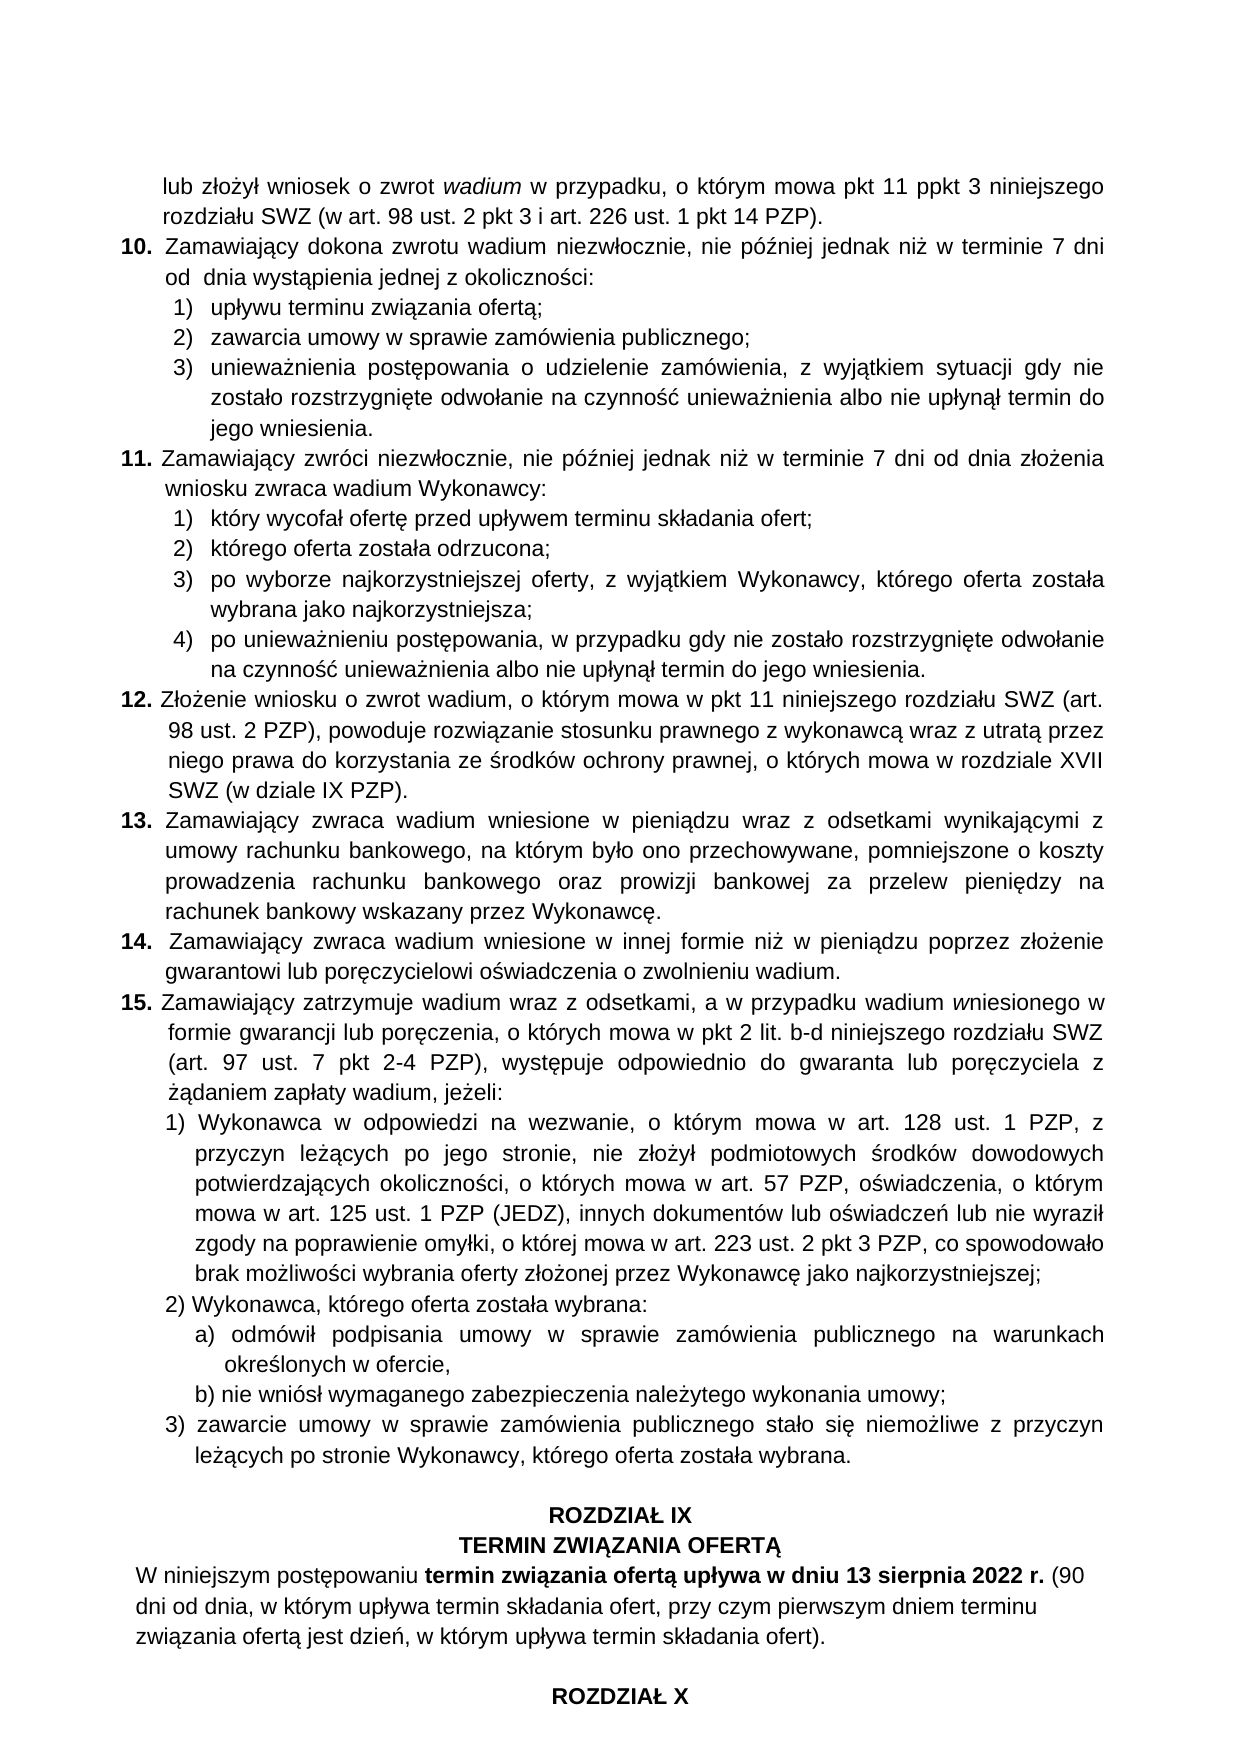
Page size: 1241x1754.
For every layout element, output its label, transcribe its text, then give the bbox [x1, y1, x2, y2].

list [138, 173, 1105, 229]
text b) nie wniósł wymaganego zabezpieczenia należytego wykonania umowy; [180, 1381, 1105, 1408]
text ROZDZIAŁ IX [135, 1502, 1105, 1528]
list po unieważnieniu postępowania, w przypadku gdy nie zostało rozstrzygnięte odwołanie na czynność unieważnienia albo nie upłynął termin do jego wniesienia. [173, 626, 1105, 683]
text ROZDZIAŁ X [135, 1683, 1105, 1710]
list którego oferta została odrzucona; [173, 535, 1105, 562]
text 15. Zamawiający zatrzymuje wadium wraz z odsetkami, a w przypadku wadium wniesionego w formie gwarancji lub poręczenia, o których mowa w pkt 2 lit. b-d niniejszego rozdziału SWZ (art. 97 ust. 7 pkt 2-4 PZP), występuje odpowiednio do gwaranta lub poręczyciela z żądaniem zapłaty wadium, jeżeli: [121, 988, 1105, 1106]
text W niniejszym postępowaniu termin związania ofertą upływa w dniu 13 sierpnia 2022 r. (90 dni od dnia, w którym upływa termin składania ofert, przy czym pierwszym dniem terminu związania ofertą jest dzień, w którym upływa termin składania ofert). [135, 1562, 1105, 1649]
text 12. Złożenie wniosku o zwrot wadium, o którym mowa w pkt 11 niniejszego rozdziału SWZ (art. 98 ust. 2 PZP), powoduje rozwiązanie stosunku prawnego z wykonawcą wraz z utratą przez niego prawa do korzystania ze środków ochrony prawnej, o których mowa w rozdziale XVII SWZ (w dziale IX PZP). [121, 686, 1105, 803]
text 11. Zamawiający zwróci niezwłocznie, nie później jednak niż w terminie 7 dni od dnia złożenia wniosku zwraca wadium Wykonawcy: [121, 445, 1105, 501]
list po wyborze najkorzystniejszej oferty, z wyjątkiem Wykonawcy, którego oferta została wybrana jako najkorzystniejsza; [173, 566, 1105, 622]
text 14. Zamawiający zwraca wadium wniesione w innej formie niż w pieniądzu poprzez złożenie gwarantowi lub poręczycielowi oświadczenia o zwolnieniu wadium. [121, 928, 1105, 985]
list który wycofał ofertę przed upływem terminu składania ofert; [173, 505, 1105, 532]
text TERMIN ZWIĄZANIA OFERTĄ [135, 1532, 1105, 1559]
list unieważnienia postępowania o udzielenie zamówienia, z wyjątkiem sytuacji gdy nie zostało rozstrzygnięte odwołanie na czynność unieważnienia albo nie upłynął termin do jego wniesienia. [173, 354, 1105, 441]
text a) odmówił podpisania umowy w sprawie zamówienia publicznego na warunkach określonych w ofercie, [194, 1321, 1105, 1377]
list upływu terminu związania ofertą; [173, 294, 1105, 320]
list zawarcia umowy w sprawie zamówienia publicznego; [173, 324, 1105, 350]
text 1) Wykonawca w odpowiedzi na wezwanie, o którym mowa w art. 128 ust. 1 PZP, z przyczyn leżących po jego stronie, nie złożył podmiotowych środków dowodowych potwierdzających okoliczności, o których mowa w art. 57 PZP, oświadczenia, o którym mowa w art. 125 ust. 1 PZP (JEDZ), innych dokumentów lub oświadczeń lub nie wyraził zgody na poprawienie omyłki, o której mowa w art. 223 ust. 2 pkt 3 PZP, co spowodowało brak możliwości wybrania oferty złożonej przez Wykonawcę jako najkorzystniejszej; [165, 1109, 1105, 1287]
text 2) Wykonawca, którego oferta została wybrana: [165, 1291, 1105, 1317]
list Zamawiający dokona zwrotu wadium niezwłocznie, nie później jednak niż w terminie 7 dni od dnia wystąpienia jednej z okoliczności: [121, 233, 1105, 290]
text 13. Zamawiający zwraca wadium wniesione w pieniądzu wraz z odsetkami wynikającymi z umowy rachunku bankowego, na którym było ono przechowywane, pomniejszone o koszty prowadzenia rachunku bankowego oraz prowizji bankowej za przelew pieniędzy na rachunek bankowy wskazany przez Wykonawcę. [121, 807, 1105, 924]
text 3) zawarcie umowy w sprawie zamówienia publicznego stało się niemożliwe z przyczyn leżących po stronie Wykonawcy, którego oferta została wybrana. [165, 1411, 1105, 1468]
